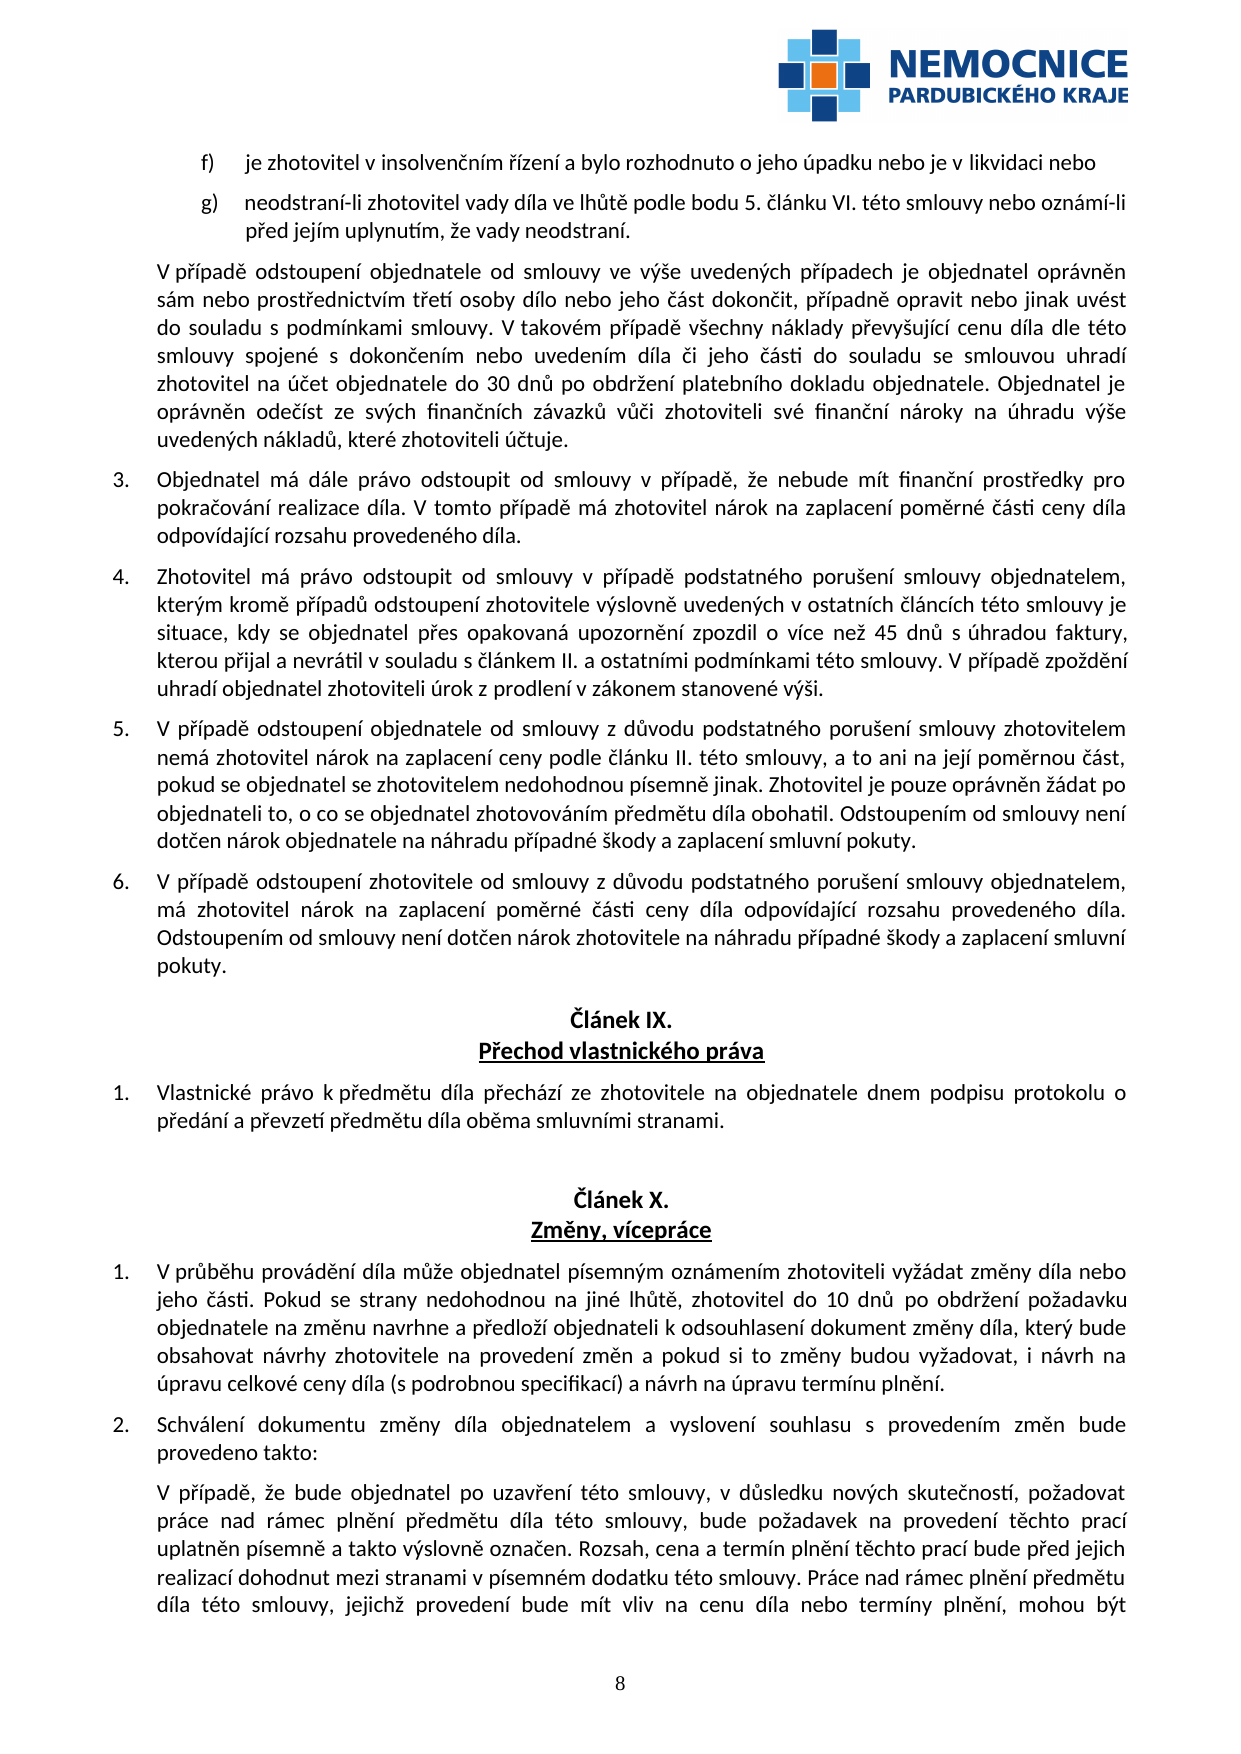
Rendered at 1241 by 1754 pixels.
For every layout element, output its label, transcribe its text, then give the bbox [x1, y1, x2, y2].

text Článek X. [112, 1184, 1130, 1214]
text f) je zhotovitel v insolvenčním řízení a bylo rozhodnuto o jeho úpadku nebo je v likvidaci nebo [201, 148, 1128, 176]
text Článek IX. [112, 1004, 1130, 1035]
text V případě odstoupení objednatele od smlouvy ve výše uvedených případech je objednatel oprávněn sám nebo prostřednictvím třetí osoby dílo nebo jeho část dokončit, případně opravit nebo jinak uvést do souladu s podmínkami smlouvy. V takovém případě všechny náklady převyšující cenu díla dle této smlouvy spojené s dokončením nebo uvedením díla či jeho části do souladu se smlouvou uhradí zhotovitel na účet objednatele do 30 dnů po obdržení platebního dokladu objednatele. Objednatel je oprávněn odečíst ze svých finančních závazků vůči zhotoviteli své finanční nároky na úhradu výše uvedených nákladů, které zhotoviteli účtuje. [157, 257, 1128, 453]
text 5. V případě odstoupení objednatele od smlouvy z důvodu podstatného porušení smlouvy zhotovitelem nemá zhotovitel nárok na zaplacení ceny podle článku II. této smlouvy, a to ani na její poměrnou část, pokud se objednatel se zhotovitelem nedohodnou písemně jinak. Zhotovitel je pouze oprávněn žádat po objednateli to, o co se objednatel zhotovováním předmětu díla obohatil. Odstoupením od smlouvy není dotčen nárok objednatele na náhradu případné škody a zaplacení smluvní pokuty. [112, 714, 1128, 855]
text 2. Schválení dokumentu změny díla objednatelem a vyslovení souhlasu s provedením změn bude provedeno takto: [112, 1410, 1128, 1466]
text Změny, vícepráce [112, 1214, 1130, 1245]
text 4. Zhotovitel má právo odstoupit od smlouvy v případě podstatného porušení smlouvy objednatelem, kterým kromě případů odstoupení zhotovitele výslovně uvedených v ostatních článcích této smlouvy je situace, kdy se objednatel přes opakovaná upozornění zpozdil o více než 45 dnů s úhradou faktury, kterou přijal a nevrátil v souladu s článkem II. a ostatními podmínkami této smlouvy. V případě zpoždění uhradí objednatel zhotoviteli úrok z prodlení v zákonem stanovené výši. [112, 562, 1128, 702]
text Přechod vlastnického práva [112, 1035, 1130, 1065]
text 3. Objednatel má dále právo odstoupit od smlouvy v případě, že nebude mít finanční prostředky pro pokračování realizace díla. V tomto případě má zhotovitel nárok na zaplacení poměrné části ceny díla odpovídající rozsahu provedeného díla. [112, 465, 1128, 549]
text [157, 1478, 1128, 1619]
text 1. V průběhu provádění díla může objednatel písemným oznámením zhotoviteli vyžádat změny díla nebo jeho části. Pokud se strany nedohodnou na jiné lhůtě, zhotovitel do 10 dnů po obdržení požadavku objednatele na změnu navrhne a předloží objednateli k odsouhlasení dokument změny díla, který bude obsahovat návrhy zhotovitele na provedení změn a pokud si to změny budou vyžadovat, i návrh na úpravu celkové ceny díla (s podrobnou specifikací) a návrh na úpravu termínu plnění. [112, 1257, 1128, 1397]
text 1. Vlastnické právo k předmětu díla přechází ze zhotovitele na objednatele dnem podpisu protokolu o předání a převzetí předmětu díla oběma smluvními stranami. [112, 1078, 1128, 1134]
picture [777, 28, 1128, 123]
text 6. V případě odstoupení zhotovitele od smlouvy z důvodu podstatného porušení smlouvy objednatelem, má zhotovitel nárok na zaplacení poměrné části ceny díla odpovídající rozsahu provedeného díla. Odstoupením od smlouvy není dotčen nárok zhotovitele na náhradu případné škody a zaplacení smluvní pokuty. [112, 867, 1128, 979]
text g) neodstraní-li zhotovitel vady díla ve lhůtě podle bodu 5. článku VI. této smlouvy nebo oznámí-li před jejím uplynutím, že vady neodstraní. [201, 188, 1128, 244]
